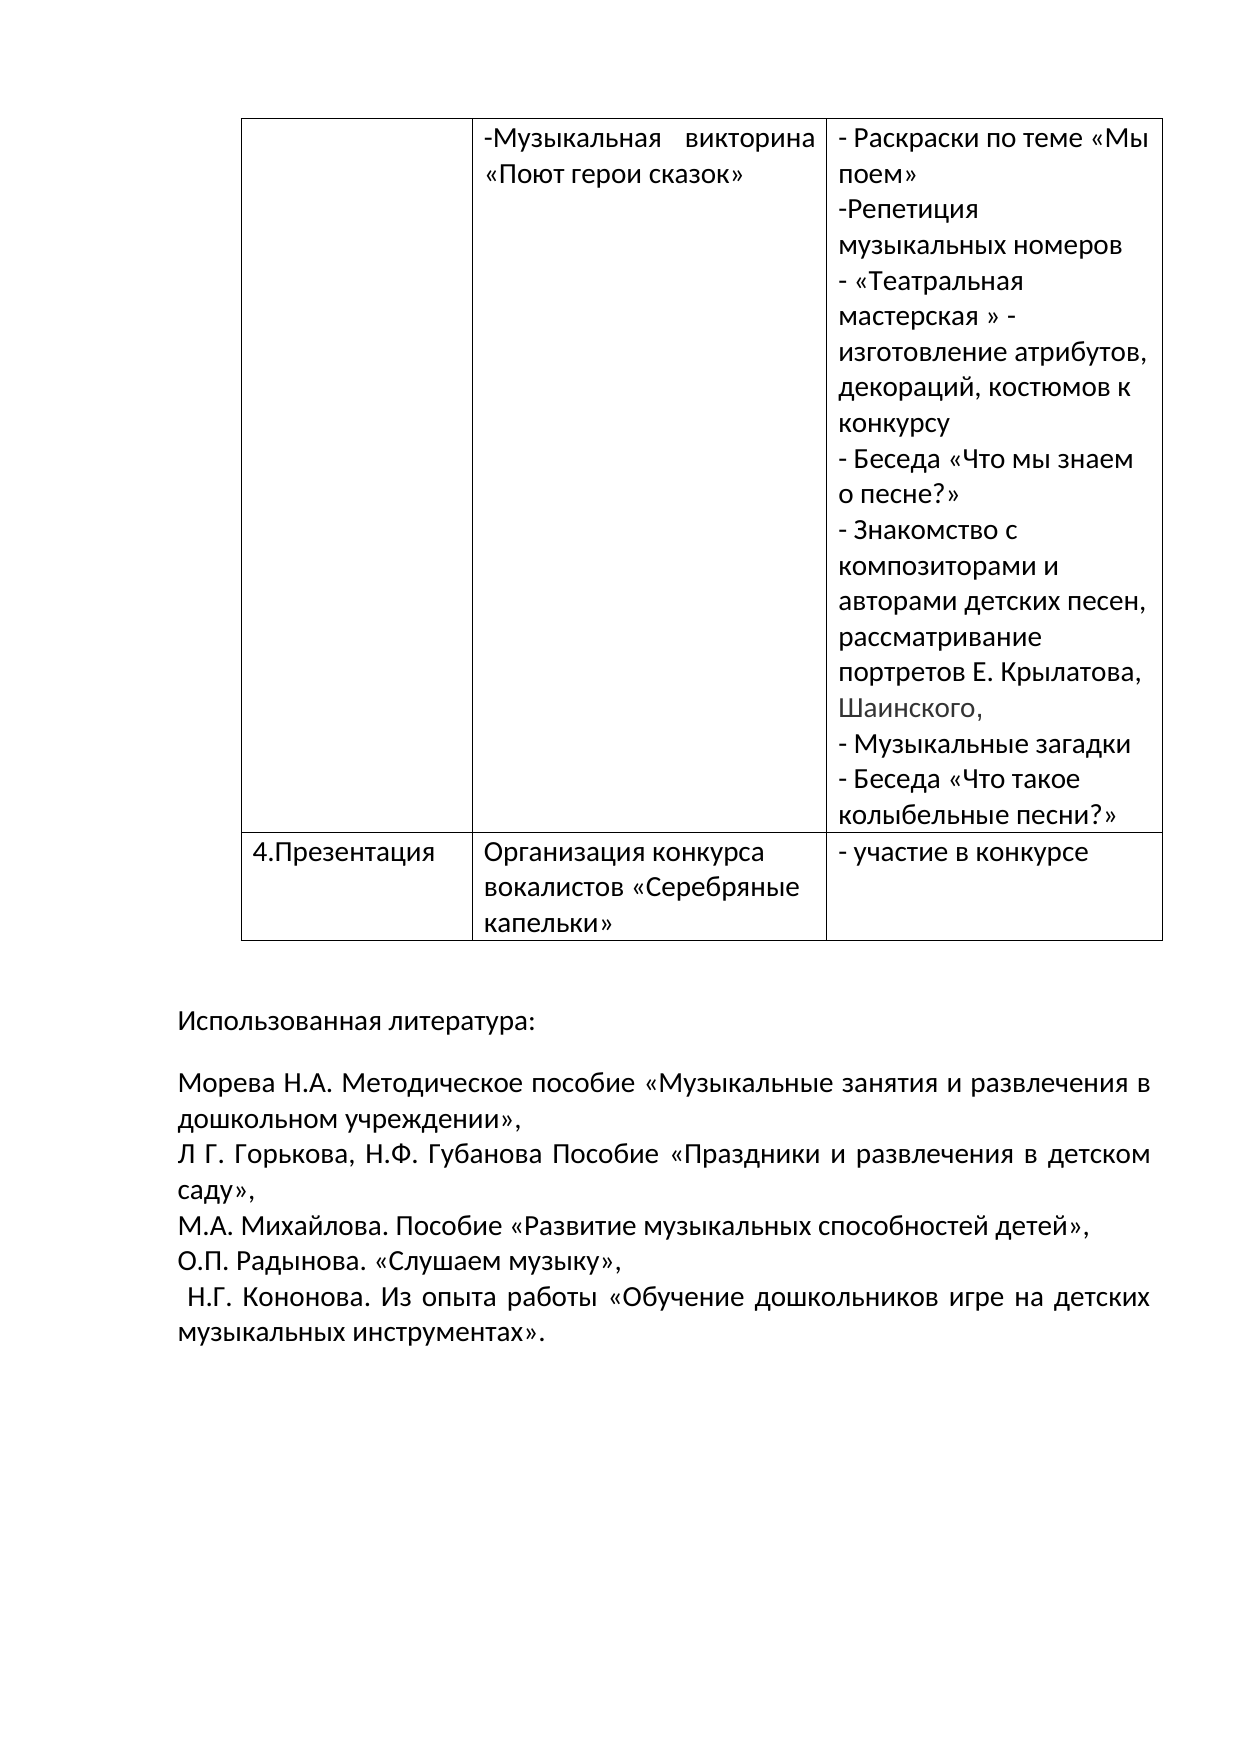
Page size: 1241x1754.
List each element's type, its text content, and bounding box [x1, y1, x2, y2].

text Л Г. Горькова, Н.Ф. Губанова Пособие «Праздники и развлечения в детском саду», [177, 1135, 1152, 1207]
table_cell Организация конкурса вокалистов «Серебряные капельки» [473, 833, 826, 939]
table_cell - участие в конкурсе [827, 833, 1162, 939]
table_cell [827, 119, 1162, 832]
text М.А. Михайлова. Пособие «Развитие музыкальных способностей детей», [177, 1207, 1152, 1242]
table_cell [242, 119, 472, 832]
text О.П. Радынова. «Слушаем музыку», [177, 1242, 1152, 1278]
text Использованная литература: [177, 1002, 1152, 1038]
text Морева Н.А. Методическое пособие «Музыкальные занятия и развлечения в дошкольном учреждении», [177, 1064, 1152, 1135]
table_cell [473, 119, 826, 832]
table_cell 4.Презентация [242, 833, 472, 939]
text Н.Г. Кононова. Из опыта работы «Обучение дошкольников игре на детских музыкальных инструментах». [177, 1278, 1152, 1349]
